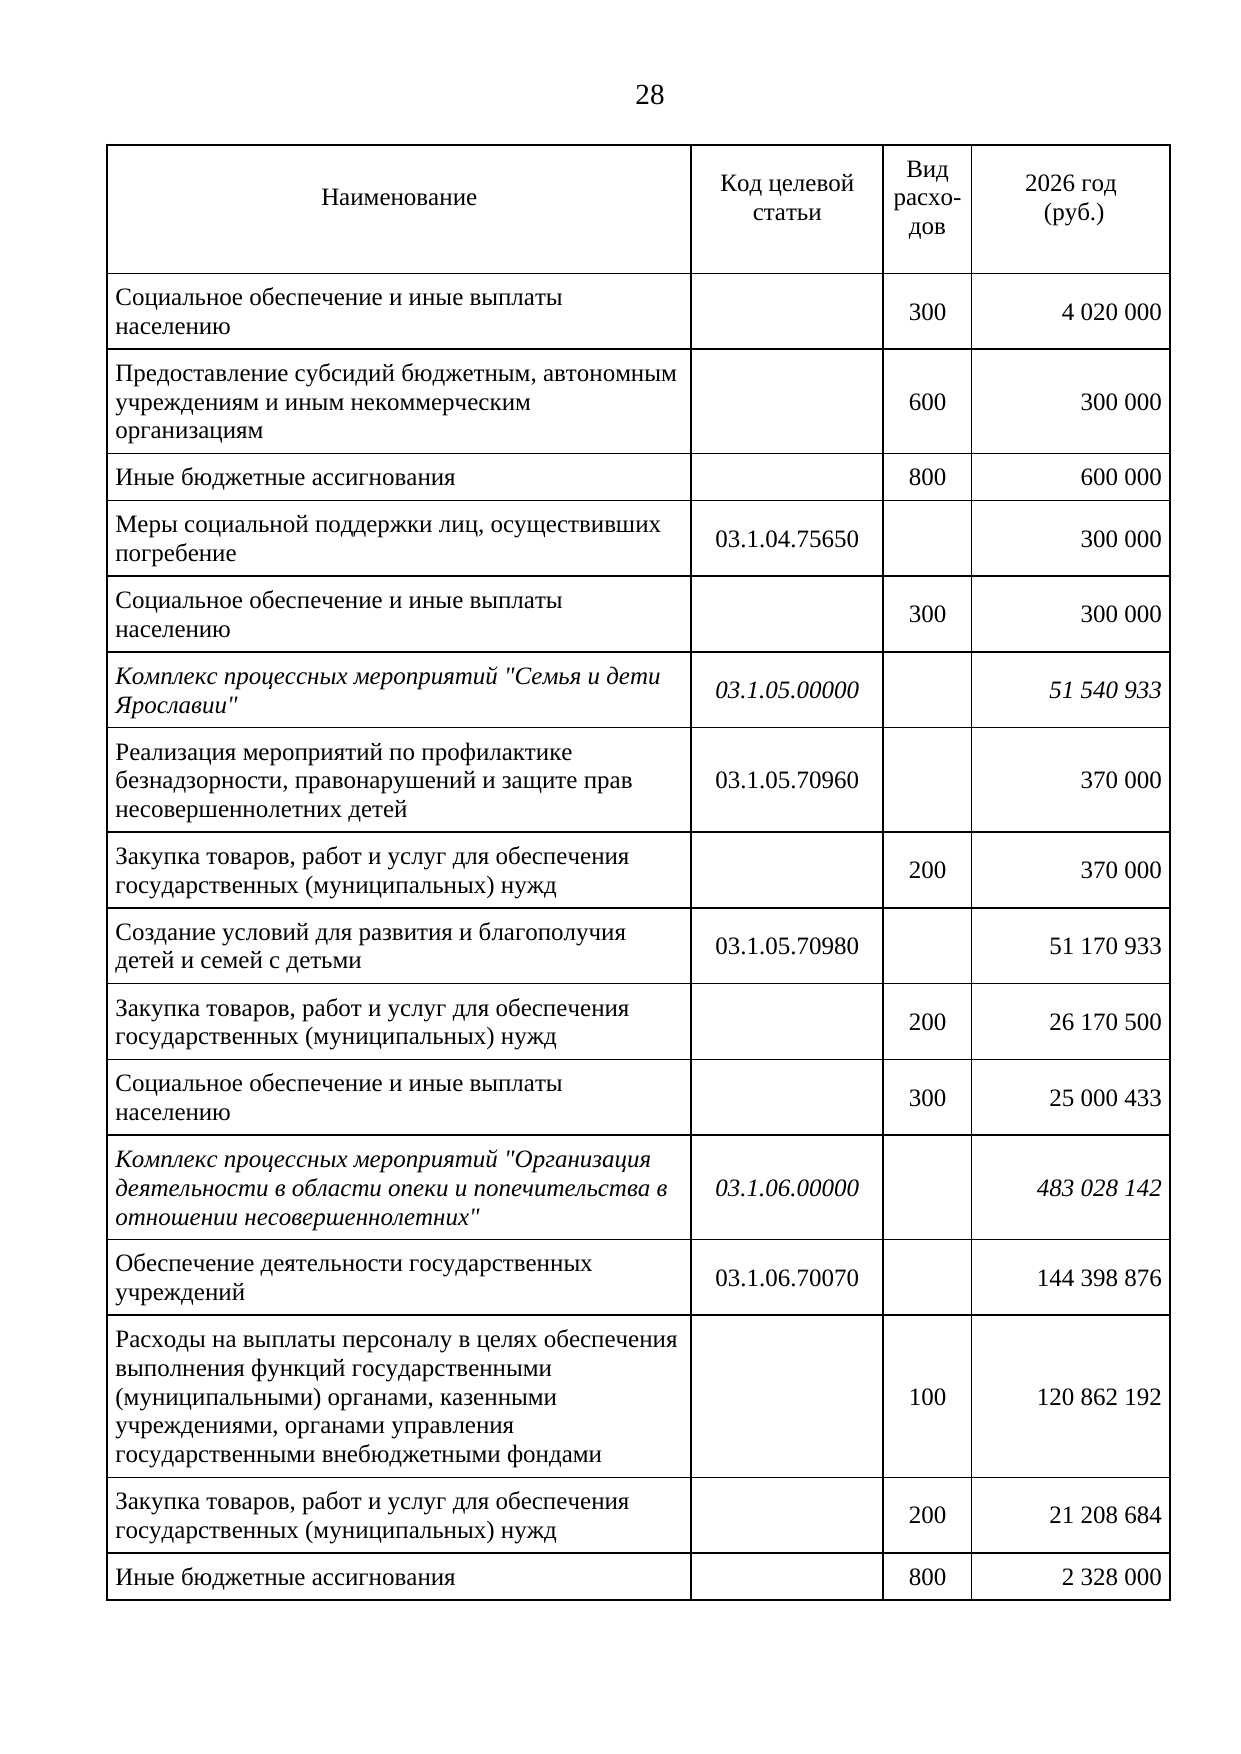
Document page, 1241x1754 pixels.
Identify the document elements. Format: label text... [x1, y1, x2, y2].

table_cell 300 [884, 1060, 971, 1134]
table_cell Расходы на выплаты персоналу в целях обеспечения выполнения функций государственными (муниципальными) органами, казенными учреждениями, органами управления государственными внебюджетными фондами [108, 1316, 690, 1476]
table_cell 200 [884, 833, 971, 907]
table_cell 03.1.05.70960 [692, 728, 882, 831]
table_cell [692, 1554, 882, 1599]
table_cell 03.1.05.00000 [692, 653, 882, 727]
table_cell 600 [884, 350, 971, 453]
table_cell 300 000 [972, 577, 1169, 651]
table_cell [692, 1316, 882, 1476]
table_cell Обеспечение деятельности государственных учреждений [108, 1240, 690, 1314]
table_cell Закупка товаров, работ и услуг для обеспечения государственных (муниципальных) нужд [108, 984, 690, 1058]
table_header Код целевой статьи [692, 146, 882, 272]
table_cell 300 000 [972, 501, 1169, 575]
table_header Наименование [108, 146, 690, 272]
table_cell 51 540 933 [972, 653, 1169, 727]
table_cell 03.1.04.75650 [692, 501, 882, 575]
table_cell 2 328 000 [972, 1554, 1169, 1599]
table_cell 26 170 500 [972, 984, 1169, 1058]
table_cell [692, 984, 882, 1058]
table_cell Создание условий для развития и благополучия детей и семей с детьми [108, 909, 690, 983]
table_cell [884, 909, 971, 983]
table_cell 144 398 876 [972, 1240, 1169, 1314]
table_cell [692, 833, 882, 907]
table_cell Иные бюджетные ассигнования [108, 454, 690, 499]
table_cell Социальное обеспечение и иные выплаты населению [108, 577, 690, 651]
table_cell 600 000 [972, 454, 1169, 499]
table_cell 120 862 192 [972, 1316, 1169, 1476]
table_cell [692, 1060, 882, 1134]
table_cell 21 208 684 [972, 1478, 1169, 1552]
table_cell Социальное обеспечение и иные выплаты населению [108, 1060, 690, 1134]
table_cell 483 028 142 [972, 1136, 1169, 1239]
table_header Вид расхо- дов [884, 146, 971, 272]
table_cell 03.1.05.70980 [692, 909, 882, 983]
table_cell 300 [884, 274, 971, 348]
table_cell Предоставление субсидий бюджетным, автономным учреждениям и иным некоммерческим организациям [108, 350, 690, 453]
table_cell Комплекс процессных мероприятий "Семья и дети Ярославии" [108, 653, 690, 727]
table_cell Закупка товаров, работ и услуг для обеспечения государственных (муниципальных) нужд [108, 1478, 690, 1552]
table_cell 300 [884, 577, 971, 651]
table_cell 51 170 933 [972, 909, 1169, 983]
table_cell Закупка товаров, работ и услуг для обеспечения государственных (муниципальных) нужд [108, 833, 690, 907]
table_cell 4 020 000 [972, 274, 1169, 348]
table_cell Реализация мероприятий по профилактике безнадзорности, правонарушений и защите прав несовершеннолетних детей [108, 728, 690, 831]
table_cell [884, 653, 971, 727]
table_cell Комплекс процессных мероприятий "Организация деятельности в области опеки и попечительства в отношении несовершеннолетних" [108, 1136, 690, 1239]
table_cell 300 000 [972, 350, 1169, 453]
table_cell [884, 1240, 971, 1314]
table_cell 800 [884, 1554, 971, 1599]
table_cell [692, 1478, 882, 1552]
table_cell [692, 577, 882, 651]
table_cell 03.1.06.70070 [692, 1240, 882, 1314]
table_cell 200 [884, 984, 971, 1058]
table_cell [692, 274, 882, 348]
table_cell 370 000 [972, 728, 1169, 831]
table_cell [692, 454, 882, 499]
table_cell Иные бюджетные ассигнования [108, 1554, 690, 1599]
table_cell [884, 728, 971, 831]
table_header 2026 год (руб.) [972, 146, 1169, 272]
table_cell 200 [884, 1478, 971, 1552]
table_cell 100 [884, 1316, 971, 1476]
table_cell 25 000 433 [972, 1060, 1169, 1134]
table_cell [884, 501, 971, 575]
table_cell [692, 350, 882, 453]
table_cell Меры социальной поддержки лиц, осуществивших погребение [108, 501, 690, 575]
table_cell 800 [884, 454, 971, 499]
table_cell Социальное обеспечение и иные выплаты населению [108, 274, 690, 348]
table_cell [884, 1136, 971, 1239]
table_cell 370 000 [972, 833, 1169, 907]
table_cell 03.1.06.00000 [692, 1136, 882, 1239]
